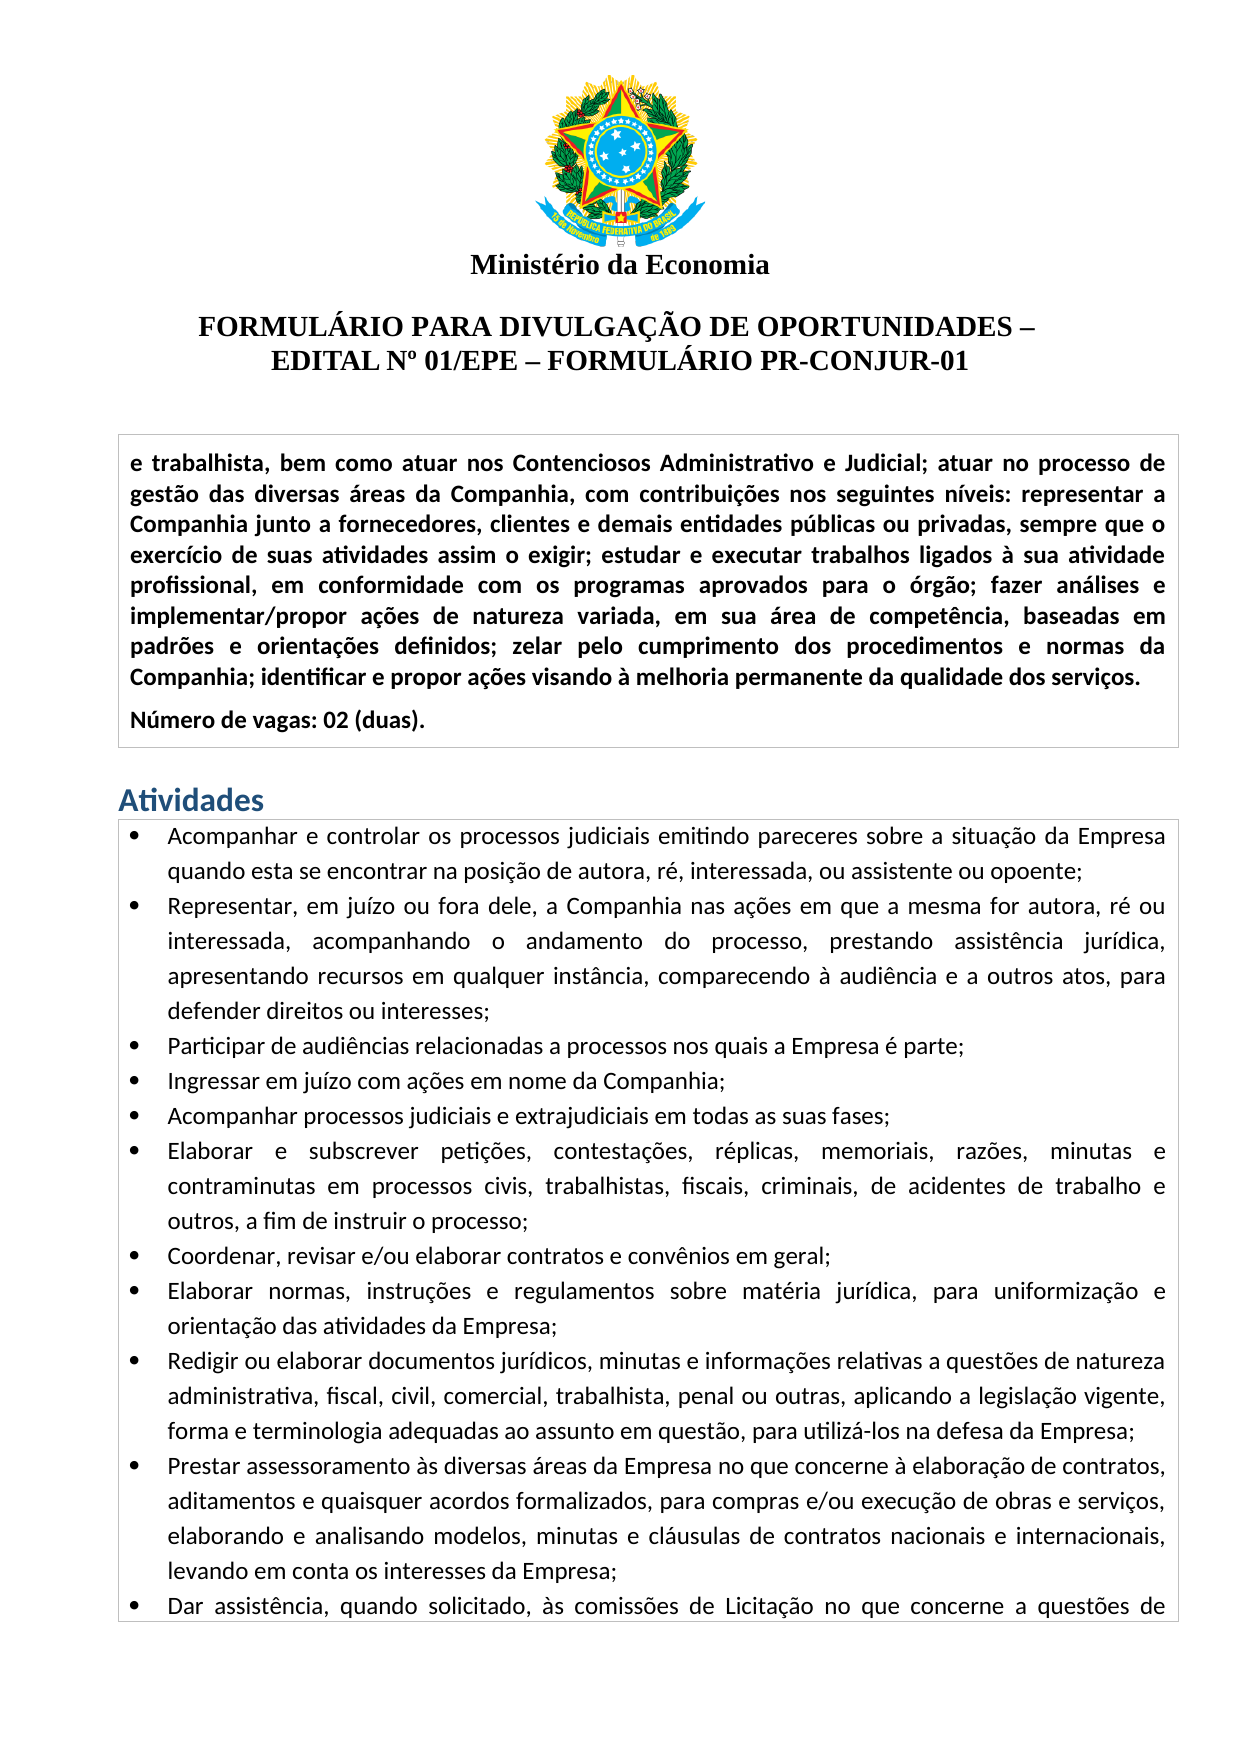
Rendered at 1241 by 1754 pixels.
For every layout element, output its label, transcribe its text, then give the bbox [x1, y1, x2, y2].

picture [644, 204, 706, 247]
picture [619, 229, 629, 234]
picture [559, 221, 566, 227]
picture [576, 216, 588, 227]
text Atividades [118, 778, 1122, 819]
picture [663, 226, 675, 235]
picture [535, 75, 706, 247]
picture [603, 227, 636, 247]
picture [654, 217, 670, 226]
picture [569, 227, 598, 242]
picture [567, 211, 574, 219]
